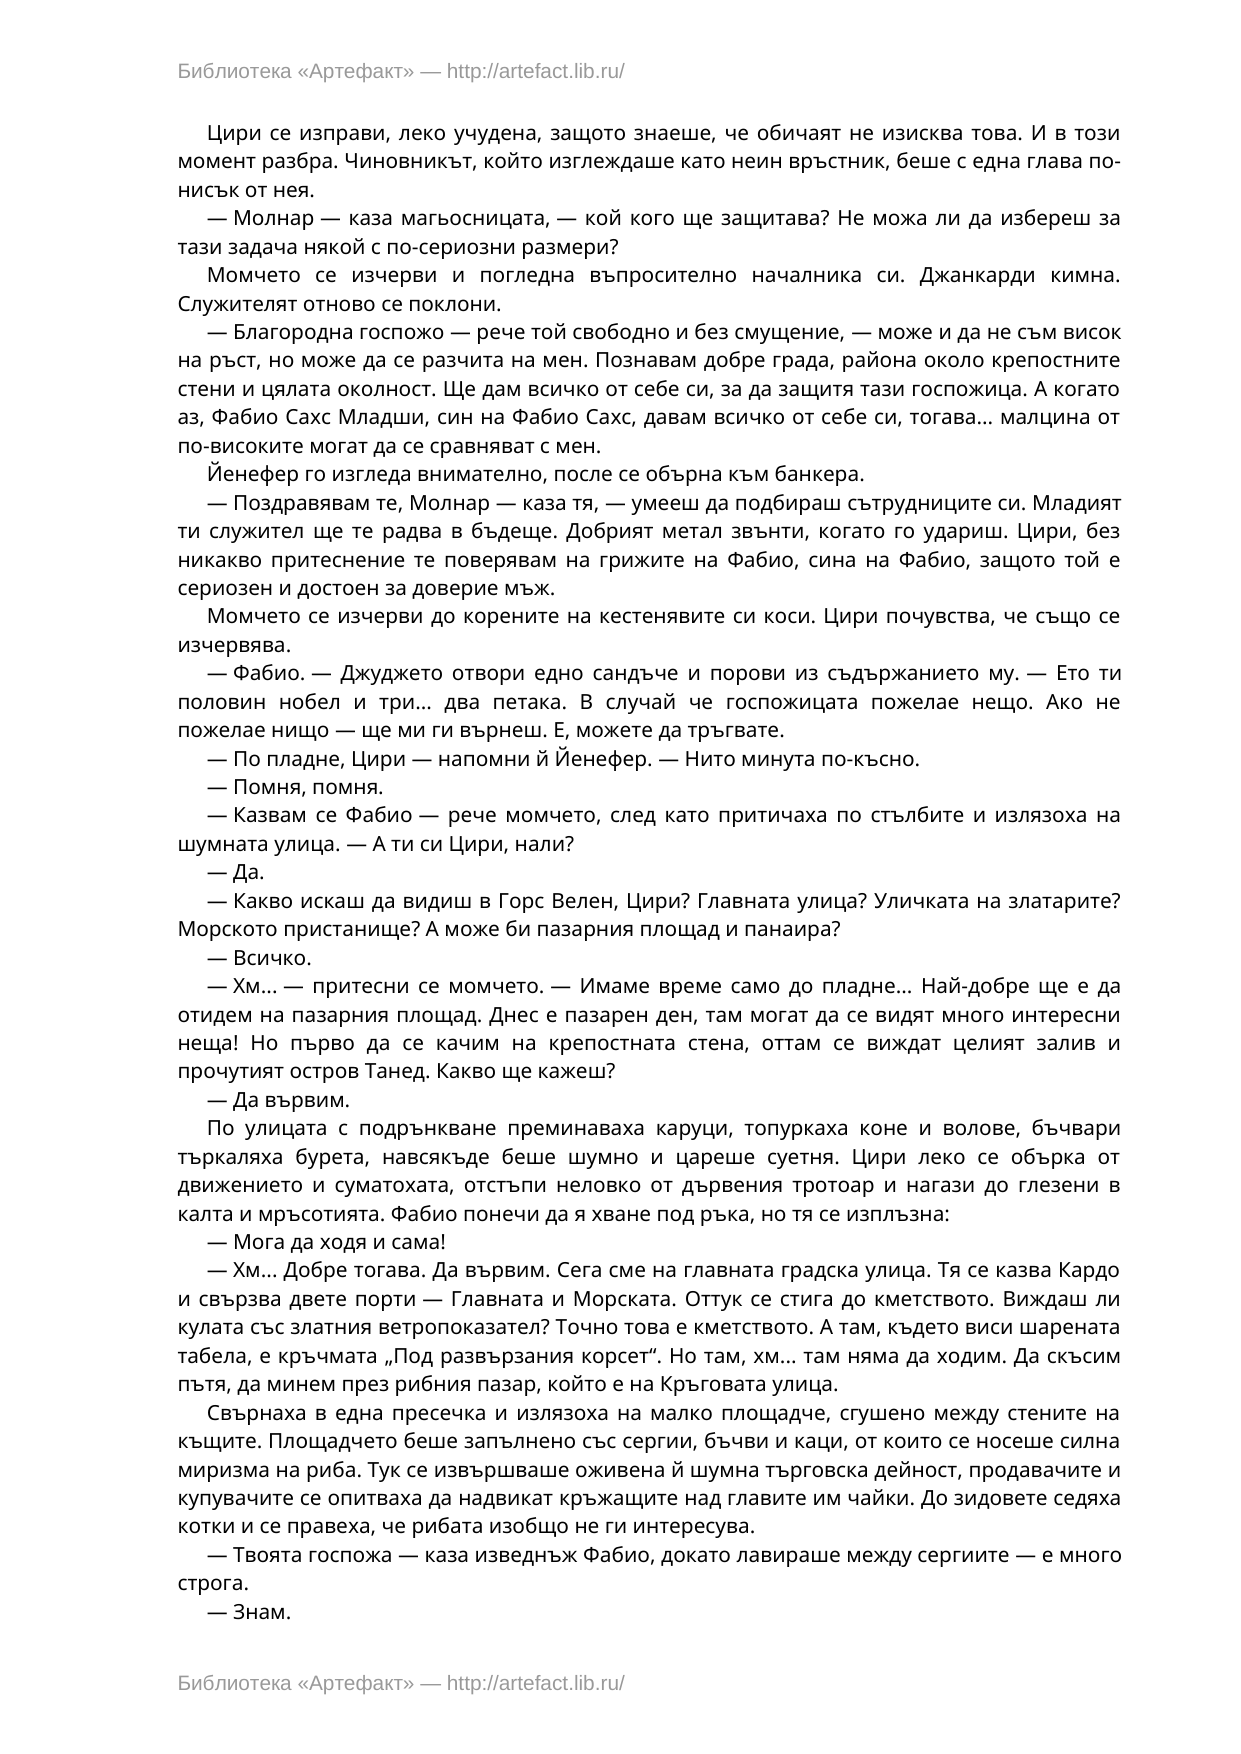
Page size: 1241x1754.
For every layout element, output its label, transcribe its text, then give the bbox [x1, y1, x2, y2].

text — Фабио. — Джуджето отвори едно сандъче и порови из съдържанието му. — Ето ти половин нобел и три... два петака. В случай че госпожицата пожелае нещо. Ако не пожелае нищо — ще ми ги върнеш. Е, можете да тръгвате. [177, 658, 1122, 744]
text Момчето се изчерви и погледна въпросително началника си. Джанкарди кимна. Служителят отново се поклони. [177, 260, 1122, 317]
text — Поздравявам те, Молнар — каза тя, — умееш да подбираш сътрудниците си. Младият ти служител ще те радва в бъдеще. Добрият метал звънти, когато го удариш. Цири, без никакво притеснение те поверявам на грижите на Фабио, сина на Фабио, защото той е сериозен и достоен за доверие мъж. [177, 488, 1122, 602]
text Йенефер го изгледа внимателно, после се обърна към банкера. [177, 459, 1122, 488]
text Цири се изправи, леко учудена, защото знаеше, че обичаят не изисква това. И в този момент разбра. Чиновникът, който изглеждаше като неин връстник, беше с една глава по-нисък от нея. [177, 118, 1122, 203]
text — По пладне, Цири — напомни й Йенефер. — Нито минута по-късно. [177, 744, 1122, 772]
text — Молнар — каза магьосницата, — кой кого ще защитава? Не можа ли да избереш за тази задача някой с по-сериозни размери? [177, 203, 1122, 260]
text — Помня, помня. [177, 772, 1122, 801]
text — Да вървим. [177, 1085, 1122, 1113]
text — Мога да ходя и сама! [177, 1227, 1122, 1256]
text — Хм... — притесни се момчето. — Имаме време само до пладне... Най-добре ще е да отидем на пазарния площад. Днес е пазарен ден, там могат да се видят много интересни неща! Но първо да се качим на крепостната стена, оттам се виждат целият залив и прочутият остров Танед. Какво ще кажеш? [177, 971, 1122, 1085]
text — Знам. [177, 1597, 1122, 1625]
text — Благородна госпожо — рече той свободно и без смущение, — може и да не съм висок на ръст, но може да се разчита на мен. Познавам добре града, района около крепостните стени и цялата околност. Ще дам всичко от себе си, за да защитя тази госпожица. А когато аз, Фабио Сахс Младши, син на Фабио Сахс, давам всичко от себе си, тогава... малцина от по-високите могат да се сравняват с мен. [177, 317, 1122, 459]
text — Какво искаш да видиш в Горс Велен, Цири? Главната улица? Уличката на златарите? Морското пристанище? А може би пазарния площад и панаира? [177, 886, 1122, 943]
text — Да. [177, 857, 1122, 886]
text — Твоята госпожа — каза изведнъж Фабио, докато лавираше между сергиите — е много строга. [177, 1540, 1122, 1597]
text — Казвам се Фабио — рече момчето, след като притичаха по стълбите и излязоха на шумната улица. — А ти си Цири, нали? [177, 801, 1122, 857]
text Момчето се изчерви до корените на кестенявите си коси. Цири почувства, че също се изчервява. [177, 602, 1122, 658]
text Свърнаха в една пресечка и излязоха на малко площадче, сгушено между стените на къщите. Площадчето беше запълнено със сергии, бъчви и каци, от които се носеше силна миризма на риба. Тук се извършваше оживена й шумна търговска дейност, продавачите и купувачите се опитваха да надвикат кръжащите над главите им чайки. До зидовете седяха котки и се правеха, че рибата изобщо не ги интересува. [177, 1398, 1122, 1540]
text — Хм... Добре тогава. Да вървим. Сега сме на главната градска улица. Тя се казва Кардо и свързва двете порти — Главната и Морската. Оттук се стига до кметството. Виждаш ли кулата със златния ветропоказател? Точно това е кметството. А там, където виси шарената табела, е кръчмата „Под развързания корсет“. Но там, хм... там няма да ходим. Да скъсим пътя, да минем през рибния пазар, който е на Кръговата улица. [177, 1256, 1122, 1398]
text По улицата с подрънкване преминаваха каруци, топуркаха коне и волове, бъчвари търкаляха бурета, навсякъде беше шумно и цареше суетня. Цири леко се обърка от движението и суматохата, отстъпи неловко от дървения тротоар и нагази до глезени в калта и мръсотията. Фабио понечи да я хване под ръка, но тя се изплъзна: [177, 1113, 1122, 1227]
text — Всичко. [177, 943, 1122, 971]
